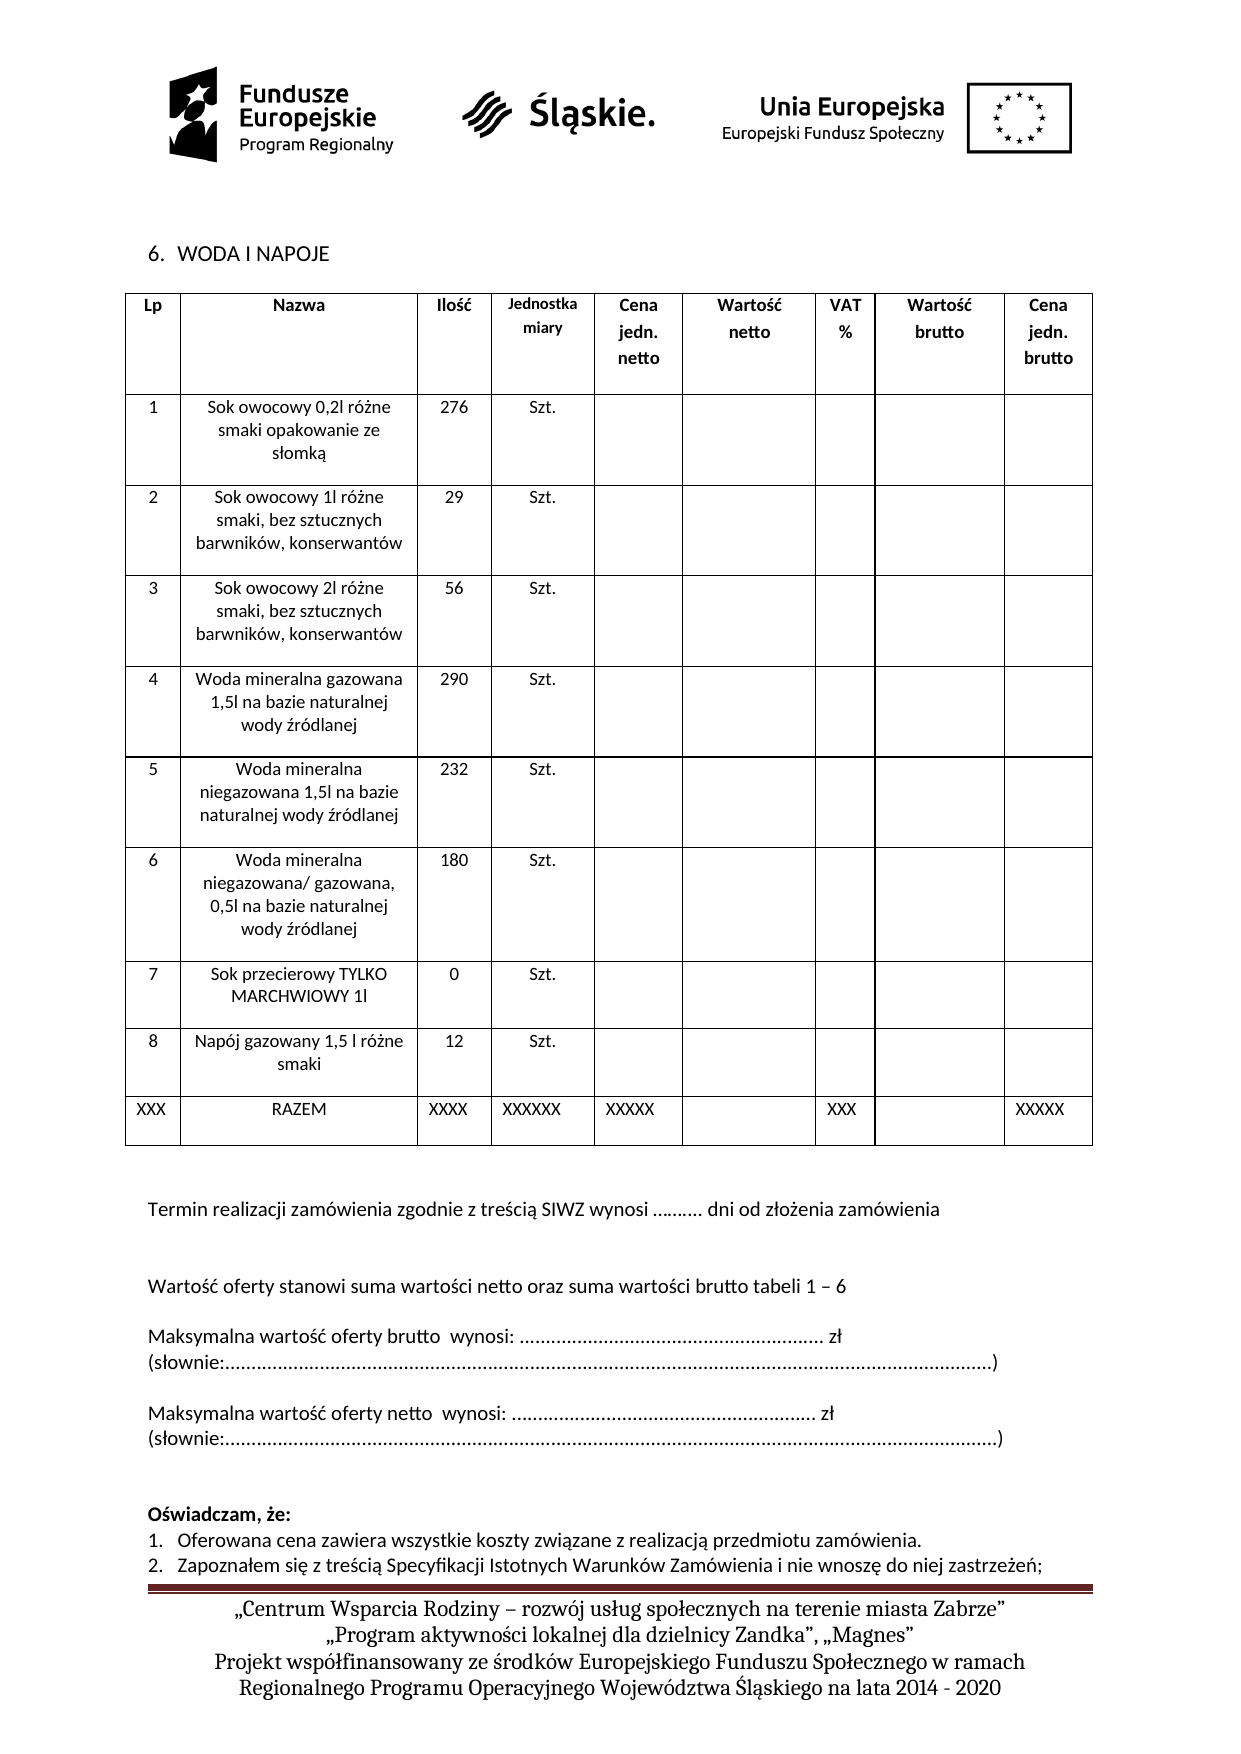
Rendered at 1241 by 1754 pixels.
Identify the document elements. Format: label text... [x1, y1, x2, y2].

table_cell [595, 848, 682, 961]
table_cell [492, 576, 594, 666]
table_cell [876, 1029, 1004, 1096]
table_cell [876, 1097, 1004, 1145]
text Wartość oferty stanowi suma wartości netto oraz suma wartości brutto tabeli 1 – 6 [148, 1273, 1093, 1298]
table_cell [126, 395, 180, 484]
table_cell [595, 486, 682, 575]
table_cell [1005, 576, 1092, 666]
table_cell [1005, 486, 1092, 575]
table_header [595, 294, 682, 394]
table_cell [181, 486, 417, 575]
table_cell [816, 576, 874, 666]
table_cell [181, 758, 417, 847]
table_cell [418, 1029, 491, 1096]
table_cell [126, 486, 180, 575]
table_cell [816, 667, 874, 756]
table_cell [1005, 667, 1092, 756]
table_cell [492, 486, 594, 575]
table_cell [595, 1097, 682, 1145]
list WODA I NAPOJE [148, 239, 1093, 268]
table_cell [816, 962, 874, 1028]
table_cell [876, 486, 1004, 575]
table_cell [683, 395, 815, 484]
picture [147, 44, 1094, 184]
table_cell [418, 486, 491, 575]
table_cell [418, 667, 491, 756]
text Oświadczam, że: [148, 1502, 1048, 1527]
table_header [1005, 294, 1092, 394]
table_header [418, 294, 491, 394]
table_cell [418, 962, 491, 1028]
text (słownie:..................................................................................................................................................) [148, 1349, 1093, 1374]
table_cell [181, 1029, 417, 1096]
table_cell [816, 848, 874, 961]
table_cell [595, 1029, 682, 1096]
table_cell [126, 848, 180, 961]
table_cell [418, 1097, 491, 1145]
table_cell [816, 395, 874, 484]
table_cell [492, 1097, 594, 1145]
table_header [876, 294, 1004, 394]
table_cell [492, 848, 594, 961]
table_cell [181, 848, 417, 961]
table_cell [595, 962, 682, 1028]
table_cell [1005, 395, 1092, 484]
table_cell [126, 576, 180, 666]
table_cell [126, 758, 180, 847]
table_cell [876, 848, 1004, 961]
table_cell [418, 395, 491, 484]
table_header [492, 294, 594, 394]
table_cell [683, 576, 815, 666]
text (słownie:...................................................................................................................................................) [148, 1425, 1093, 1451]
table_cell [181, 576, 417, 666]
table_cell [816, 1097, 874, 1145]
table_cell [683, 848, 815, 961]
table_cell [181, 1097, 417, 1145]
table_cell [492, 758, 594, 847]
list Oferowana cena zawiera wszystkie koszty związane z realizacją przedmiotu zamówienia. [148, 1527, 1048, 1552]
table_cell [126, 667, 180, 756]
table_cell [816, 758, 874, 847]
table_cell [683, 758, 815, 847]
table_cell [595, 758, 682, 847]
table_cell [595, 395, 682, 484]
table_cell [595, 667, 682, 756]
text Maksymalna wartość oferty netto wynosi: .......................................................... zł [148, 1400, 1093, 1425]
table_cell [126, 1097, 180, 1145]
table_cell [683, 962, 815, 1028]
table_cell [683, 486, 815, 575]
text Maksymalna wartość oferty brutto wynosi: .......................................................... zł [148, 1324, 1093, 1349]
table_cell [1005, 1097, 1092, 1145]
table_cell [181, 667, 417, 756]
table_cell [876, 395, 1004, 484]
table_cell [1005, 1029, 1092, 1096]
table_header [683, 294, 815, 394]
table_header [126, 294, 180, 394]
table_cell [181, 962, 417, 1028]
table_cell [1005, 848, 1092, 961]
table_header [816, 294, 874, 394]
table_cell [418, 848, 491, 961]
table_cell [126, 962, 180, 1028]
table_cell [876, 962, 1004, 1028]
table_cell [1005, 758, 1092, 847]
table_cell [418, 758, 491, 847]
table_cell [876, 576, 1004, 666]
text Termin realizacji zamówienia zgodnie z treścią SIWZ wynosi …….... dni od złożenia zamówienia [148, 1197, 1093, 1222]
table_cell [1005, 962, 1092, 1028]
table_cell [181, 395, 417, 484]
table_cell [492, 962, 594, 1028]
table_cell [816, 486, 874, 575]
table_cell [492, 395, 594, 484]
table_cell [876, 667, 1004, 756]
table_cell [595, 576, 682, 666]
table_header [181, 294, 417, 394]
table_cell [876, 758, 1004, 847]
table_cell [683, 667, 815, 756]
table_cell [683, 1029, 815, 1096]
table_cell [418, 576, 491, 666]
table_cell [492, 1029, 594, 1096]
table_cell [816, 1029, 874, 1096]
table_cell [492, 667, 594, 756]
list Zapoznałem się z treścią Specyfikacji Istotnych Warunków Zamówienia i nie wnoszę do niej zastrzeżeń; [148, 1552, 1048, 1578]
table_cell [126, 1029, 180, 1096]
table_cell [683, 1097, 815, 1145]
